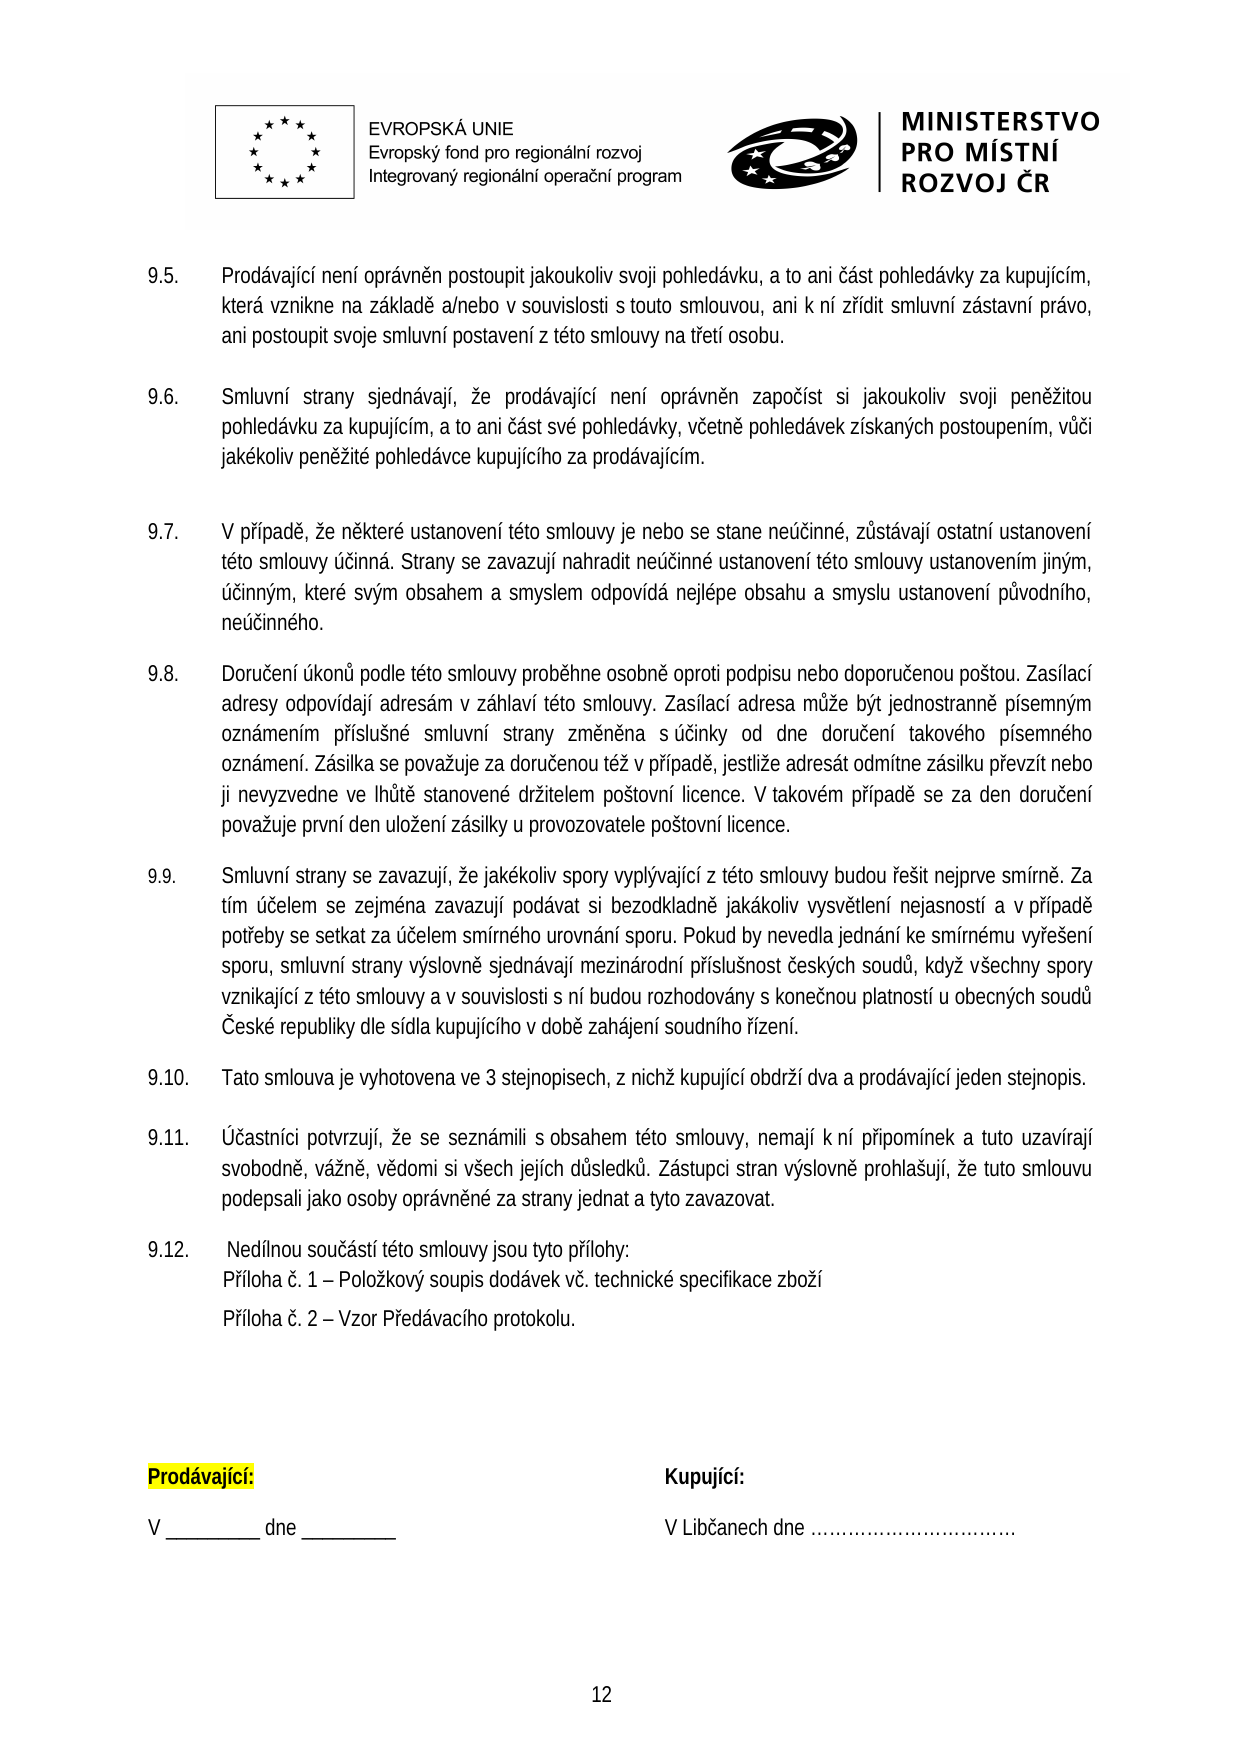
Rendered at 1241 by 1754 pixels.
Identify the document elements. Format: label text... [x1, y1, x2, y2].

text Prodávající: Kupující: [254, 1463, 1093, 1489]
list V případě, že některé ustanovení této smlouvy je nebo se stane neúčinné, zůstávají ostatní ustanovení této smlouvy účinná. Strany se zavazují nahradit neúčinné ustanovení této smlouvy ustanovením jiným, účinným, které svým obsahem a smyslem odpovídá nejlépe obsahu a smyslu ustanovení původního, neúčinného. [148, 518, 1093, 635]
list Příloha č. 2 – Vzor Předávacího protokolu. [223, 1305, 1093, 1332]
picture [184, 73, 1130, 230]
list Prodávající není oprávněn postoupit jakoukoliv svoji pohledávku, a to ani část pohledávky za kupujícím, která vznikne na základě a/nebo v souvislosti s touto smlouvou, ani k ní zřídit smluvní zástavní právo, ani postoupit svoje smluvní postavení z této smlouvy na třetí osobu. [148, 262, 1093, 348]
list Doručení úkonů podle této smlouvy proběhne osobně oproti podpisu nebo doporučenou poštou. Zasílací adresy odpovídají adresám v záhlaví této smlouvy. Zasílací adresa může být jednostranně písemným oznámením příslušné smluvní strany změněna s účinky od dne doručení takového písemného oznámení. Zásilka se považuje za doručenou též v případě, jestliže adresát odmítne zásilku převzít nebo ji nevyzvedne ve lhůtě stanovené držitelem poštovní licence. V takovém případě se za den doručení považuje první den uložení zásilky u provozovatele poštovní licence. [148, 660, 1093, 837]
list Nedílnou součástí této smlouvy jsou tyto přílohy: [148, 1236, 1093, 1262]
list Účastníci potvrzují, že se seznámili s obsahem této smlouvy, nemají k ní připomínek a tuto uzavírají svobodně, vážně, vědomi si všech jejích důsledků. Zástupci stran výslovně prohlašují, že tuto smlouvu podepsali jako osoby oprávněné za strany jednat a tyto zavazovat. [148, 1124, 1093, 1211]
list Smluvní strany sjednávají, že prodávající není oprávněn započíst si jakoukoliv svoji peněžitou pohledávku za kupujícím, a to ani část své pohledávky, včetně pohledávek získaných postoupením, vůči jakékoliv peněžité pohledávce kupujícího za prodávajícím. [148, 383, 1093, 469]
list Příloha č. 1 – Položkový soupis dodávek vč. technické specifikace zboží [223, 1266, 1093, 1292]
list Tato smlouva je vyhotovena ve 3 stejnopisech, z nichž kupující obdrží dva a prodávající jeden stejnopis. [148, 1064, 1093, 1090]
text V _________ dne _________ V Libčanech dne …………………………… [148, 1514, 1093, 1540]
list Smluvní strany se zavazují, že jakékoliv spory vyplývající z této smlouvy budou řešit nejprve smírně. Za tím účelem se zejména zavazují podávat si bezodkladně jakákoliv vysvětlení nejasností a v případě potřeby se setkat za účelem smírného urovnání sporu. Pokud by nevedla jednání ke smírnému vyřešení sporu, smluvní strany výslovně sjednávají mezinárodní příslušnost českých soudů, když všechny spory vznikající z této smlouvy a v souvislosti s ní budou rozhodovány s konečnou platností u obecných soudů České republiky dle sídla kupujícího v době zahájení soudního řízení. [148, 862, 1093, 1039]
